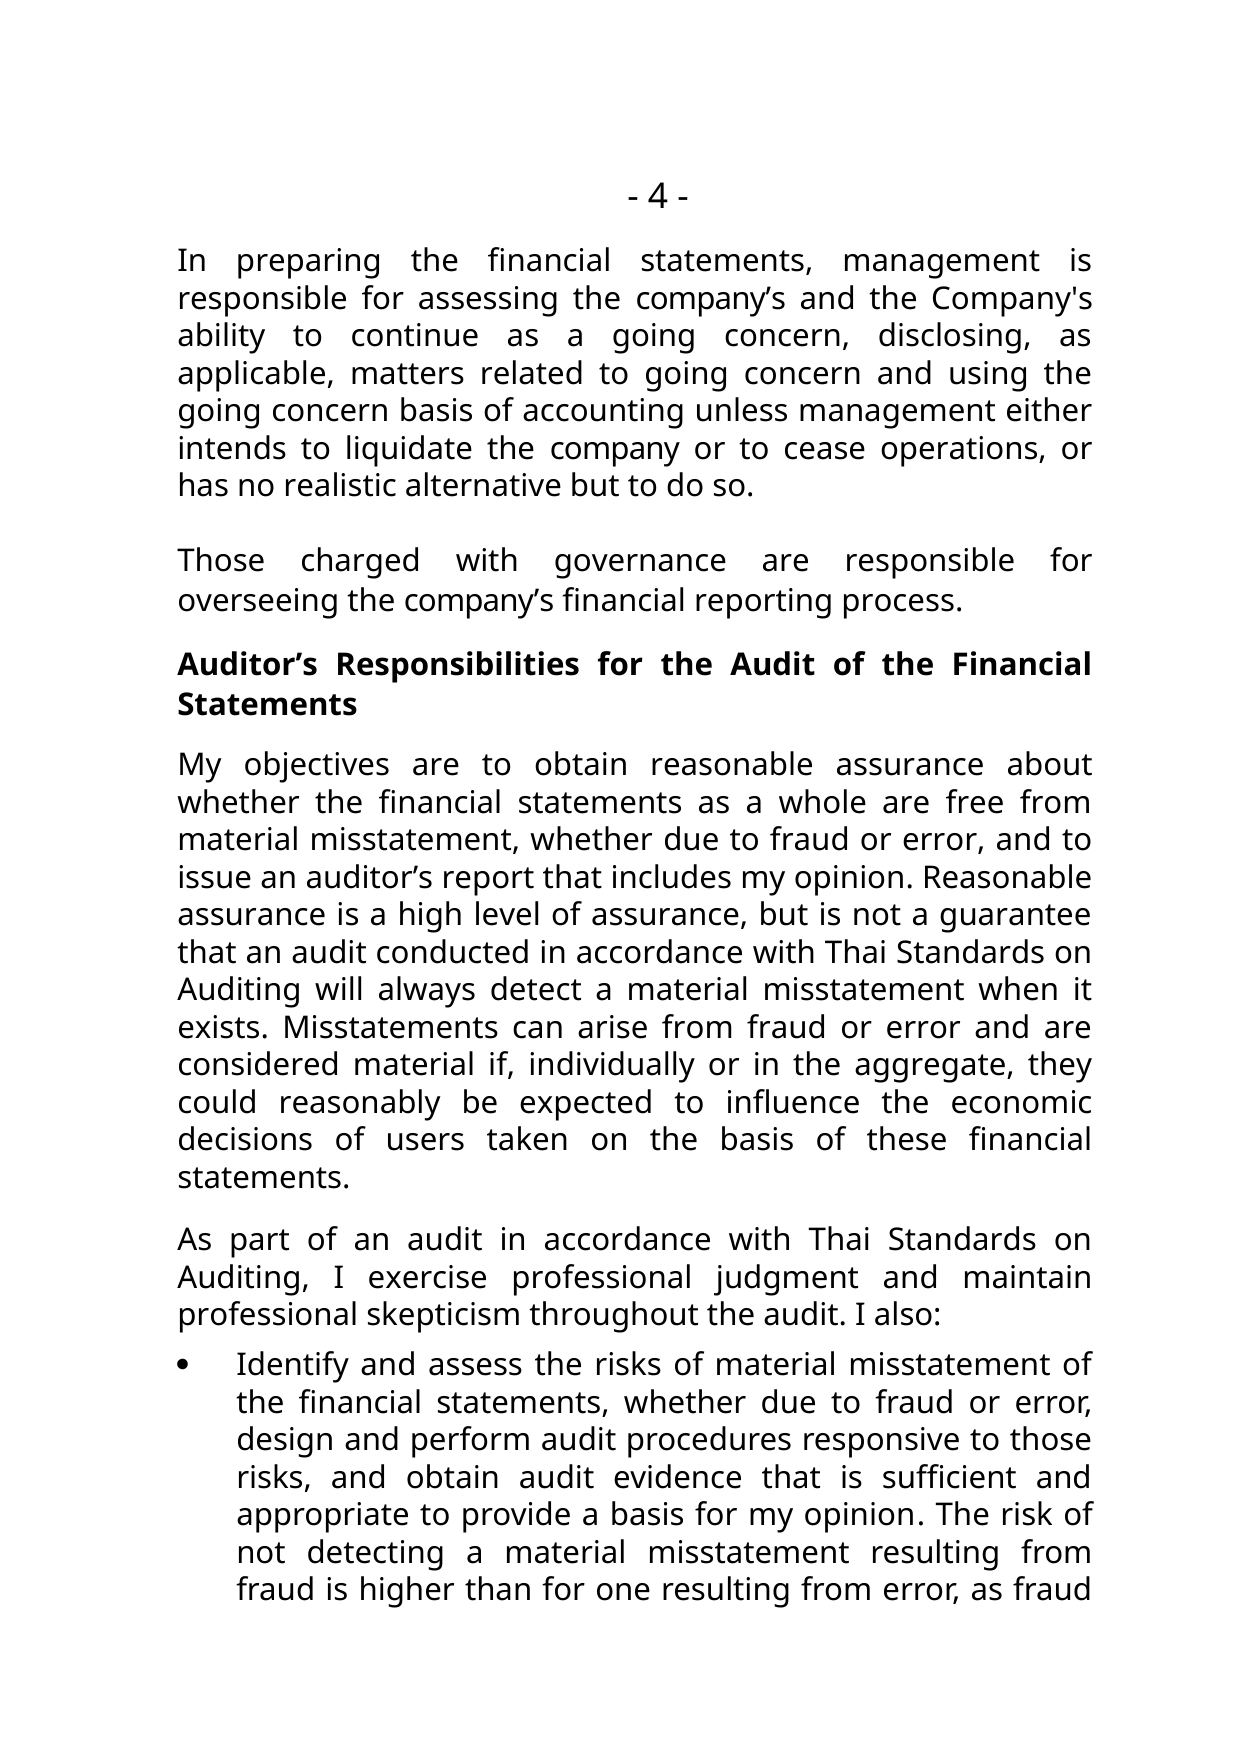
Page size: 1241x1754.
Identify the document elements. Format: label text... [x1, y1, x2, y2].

text Auditor’s Responsibilities for the Audit of the Financial Statements [177, 644, 1093, 723]
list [177, 1346, 1093, 1608]
text Those charged with governance are responsible for overseeing the company’s financial reporting process. [177, 540, 1093, 619]
text As part of an audit in accordance with Thai Standards on Auditing, I exercise professional judgment and maintain professional skepticism throughout the audit. I also: [177, 1221, 1093, 1333]
list - 4 - [552, 177, 1093, 217]
text My objectives are to obtain reasonable assurance about whether the financial statements as a whole are free from material misstatement, whether due to fraud or error, and to issue an auditor’s report that includes my opinion. Reasonable assurance is a high level of assurance, but is not a guarantee that an audit conducted in accordance with Thai Standards on Auditing will always detect a material misstatement when it exists. Misstatements can arise from fraud or error and are considered material if, individually or in the aggregate, they could reasonably be expected to influence the economic decisions of users taken on the basis of these financial statements. [177, 746, 1093, 1196]
text In preparing the financial statements, management is responsible for assessing the company’s and the Company's ability to continue as a going concern, disclosing, as applicable, matters related to going concern and using the going concern basis of accounting unless management either intends to liquidate the company or to cease operations, or has no realistic alternative but to do so. [177, 242, 1093, 504]
